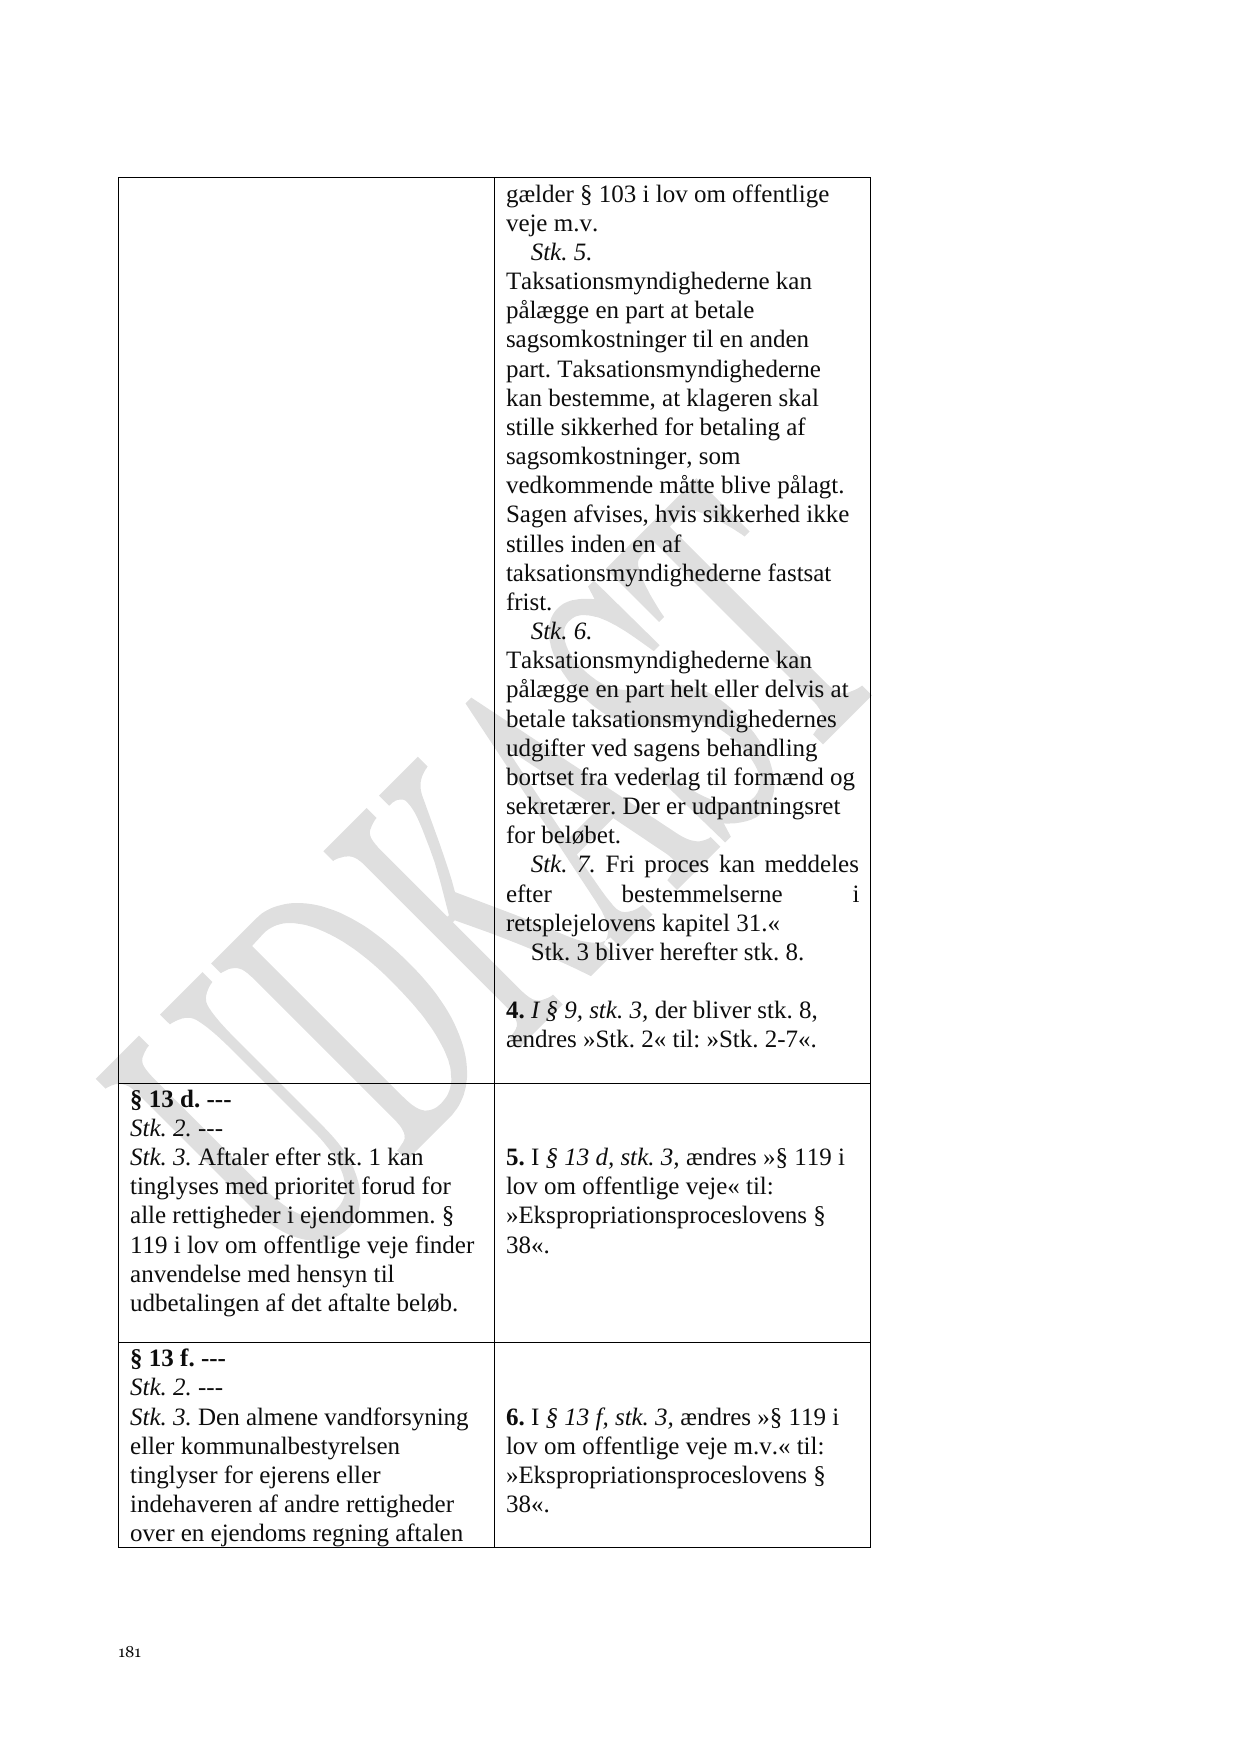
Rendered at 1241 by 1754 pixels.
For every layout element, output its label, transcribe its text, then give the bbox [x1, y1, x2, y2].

table_cell § 13 d. --- Stk. 2. --- Stk. 3. Aftaler efter stk. 1 kan tinglyses med prioritet forud for alle rettigheder i ejendommen. § 119 i lov om offentlige veje finder anvendelse med hensyn til udbetalingen af det aftalte beløb. [119, 1084, 494, 1342]
table_cell 5. I § 13 d, stk. 3, ændres »§ 119 i lov om offentlige veje« til: »Ekspropriationsproceslovens § 38«. [495, 1084, 870, 1342]
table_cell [495, 1343, 870, 1547]
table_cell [119, 178, 494, 1082]
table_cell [495, 178, 870, 1082]
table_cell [119, 1343, 494, 1547]
